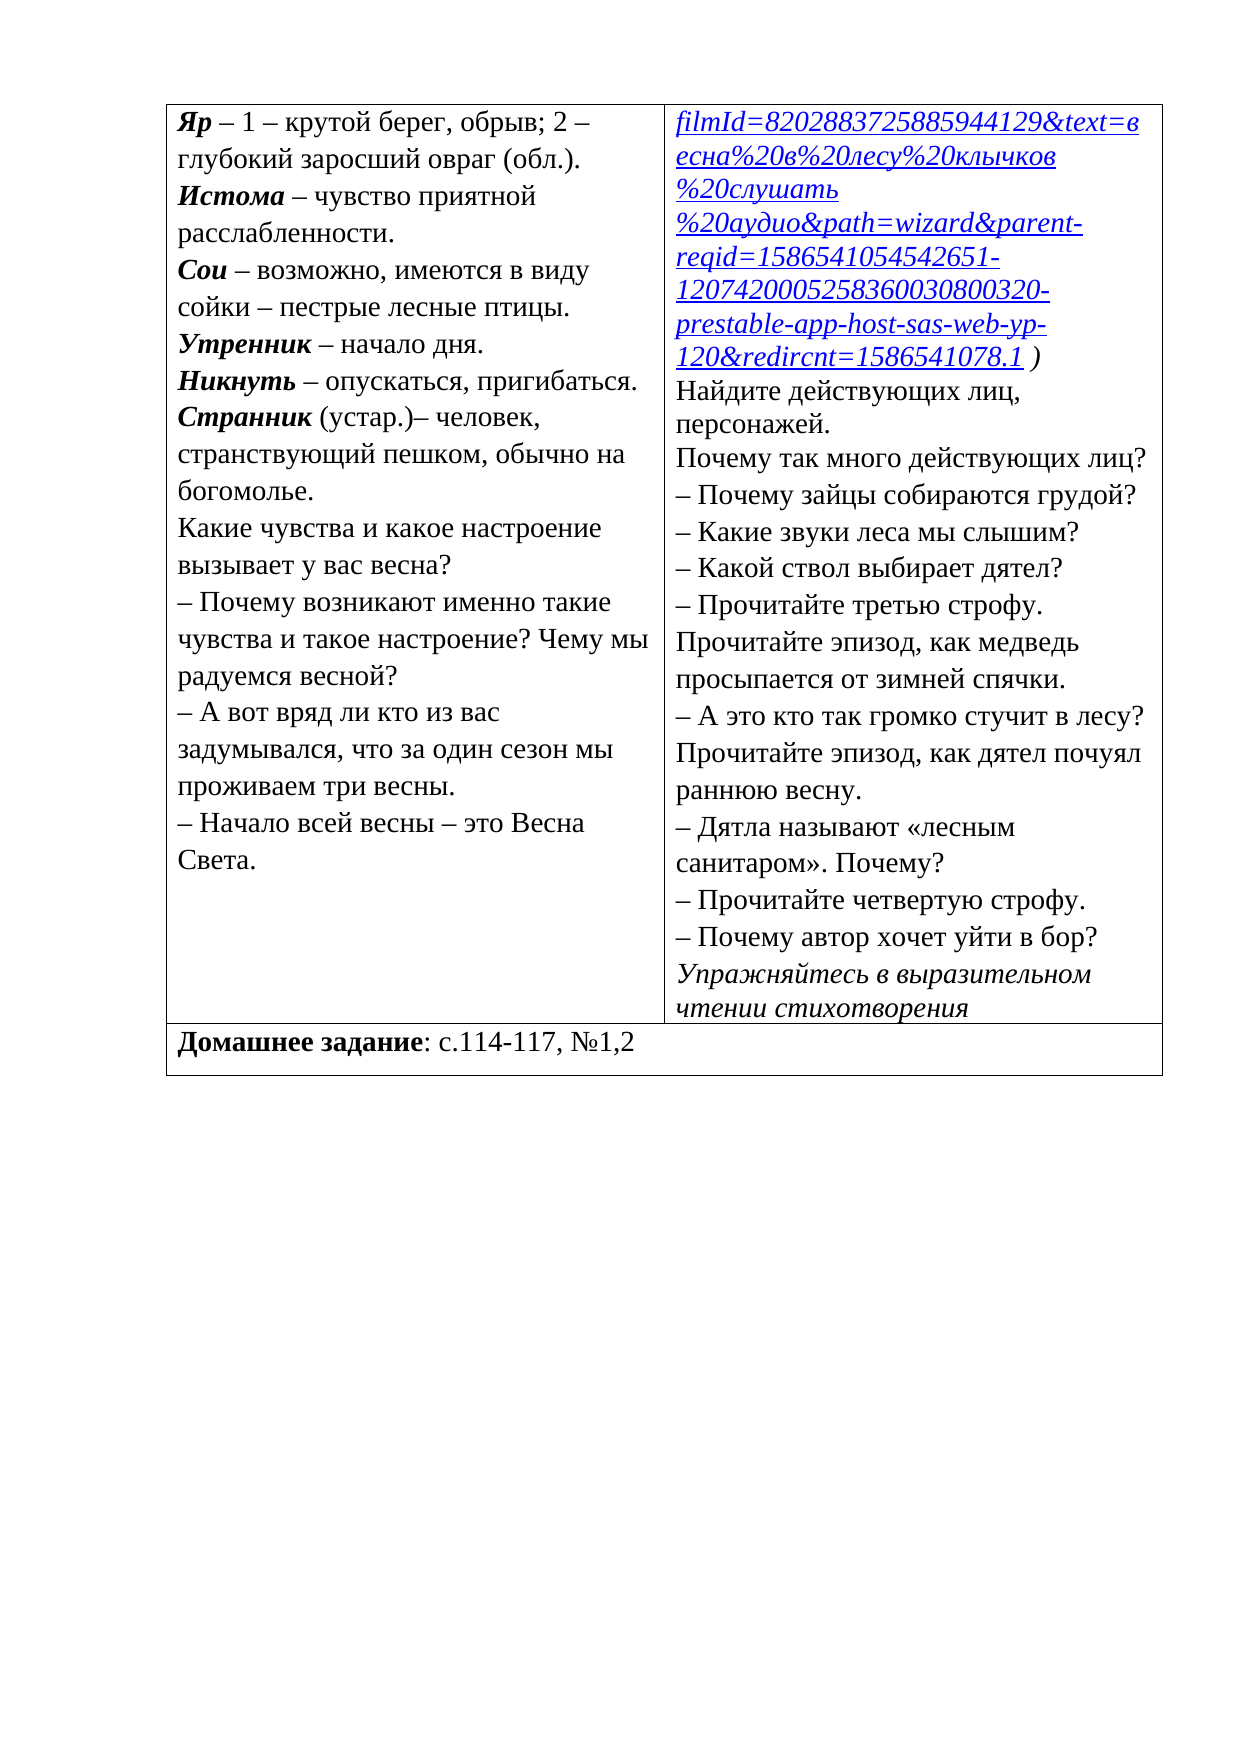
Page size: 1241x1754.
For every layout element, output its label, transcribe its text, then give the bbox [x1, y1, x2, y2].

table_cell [167, 105, 664, 1023]
table_cell Домашнее задание: с.114-117, №1,2 [167, 1024, 1162, 1074]
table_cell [665, 105, 1162, 1023]
